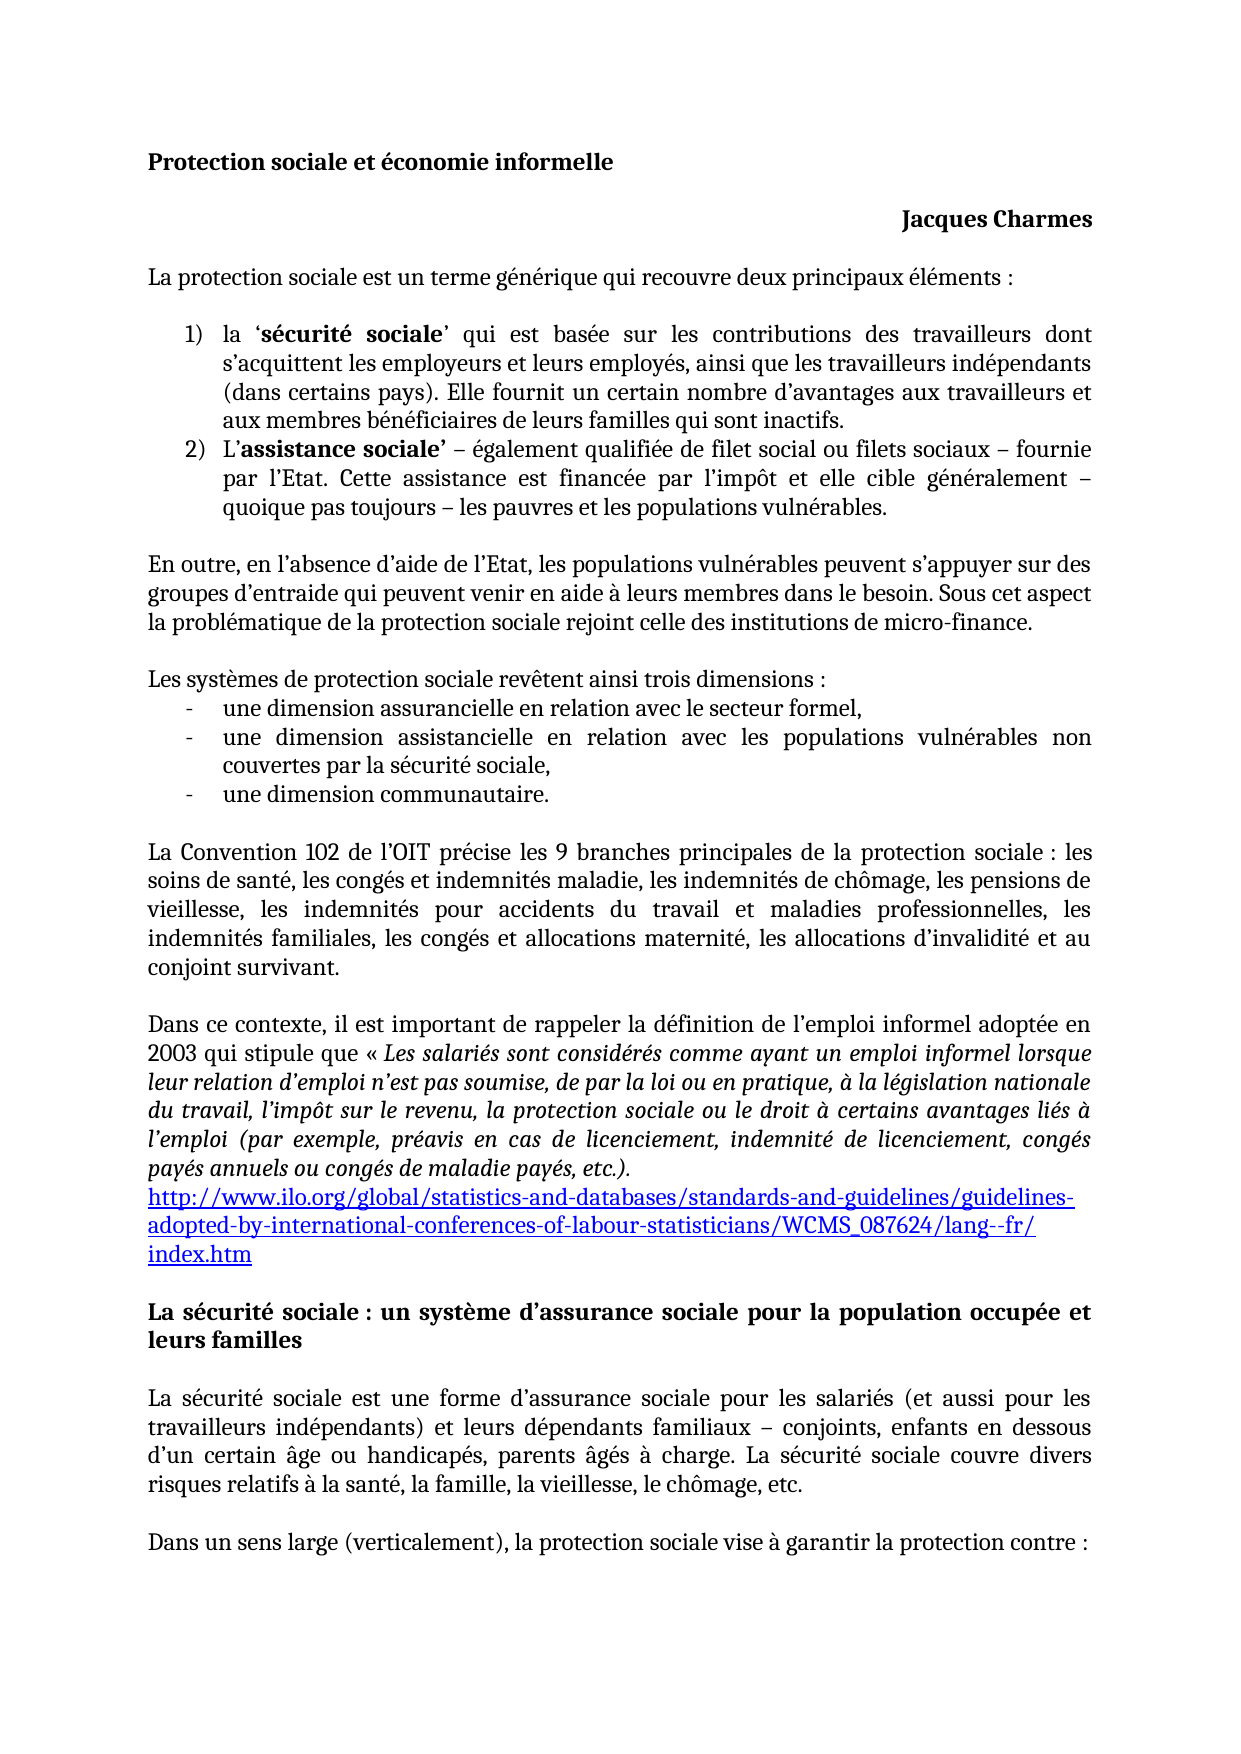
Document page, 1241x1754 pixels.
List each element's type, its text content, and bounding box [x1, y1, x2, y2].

text La sécurité sociale : un système d’assurance sociale pour la population occupée et leurs familles [148, 1298, 1093, 1355]
list une dimension assistancielle en relation avec les populations vulnérables non couvertes par la sécurité sociale, [185, 723, 1093, 780]
list L’assistance sociale’ – également qualifiée de filet social ou filets sociaux – fournie par l’Etat. Cette assistance est financée par l’impôt et elle cible généralement – quoique pas toujours – les pauvres et les populations vulnérables. [185, 435, 1093, 521]
text Dans ce contexte, il est important de rappeler la définition de l’emploi informel adoptée en 2003 qui stipule que « Les salariés sont considérés comme ayant un emploi informel lorsque leur relation d’emploi n’est pas soumise, de par la loi ou en pratique, à la législation nationale du travail, l’impôt sur le revenu, la protection sociale ou le droit à certains avantages liés à l’emploi (par exemple, préavis en cas de licenciement, indemnité de licenciement, congés payés annuels ou congés de maladie payés, etc.). [148, 1010, 1093, 1183]
text La Convention 102 de l’OIT précise les 9 branches principales de la protection sociale : les soins de santé, les congés et indemnités maladie, les indemnités de chômage, les pensions de vieillesse, les indemnités pour accidents du travail et maladies professionnelles, les indemnités familiales, les congés et allocations maternité, les allocations d’invalidité et au conjoint survivant. [148, 838, 1093, 981]
text En outre, en l’absence d’aide de l’Etat, les populations vulnérables peuvent s’appuyer sur des groupes d’entraide qui peuvent venir en aide à leurs membres dans le besoin. Sous cet aspect la problématique de la protection sociale rejoint celle des institutions de micro-finance. [148, 550, 1093, 636]
text Dans un sens large (verticalement), la protection sociale vise à garantir la protection contre : [148, 1528, 1093, 1556]
text Protection sociale et économie informelle [148, 148, 1093, 176]
text La sécurité sociale est une forme d’assurance sociale pour les salariés (et aussi pour les travailleurs indépendants) et leurs dépendants familiaux – conjoints, enfants en dessous d’un certain âge ou handicapés, parents âgés à charge. La sécurité sociale couvre divers risques relatifs à la santé, la famille, la vieillesse, le chômage, etc. [148, 1384, 1093, 1499]
text La protection sociale est un terme générique qui recouvre deux principaux éléments : [148, 263, 1093, 291]
text http://www.ilo.org/global/statistics-and-databases/standards-and-guidelines/guidelines-adopted-by-international-conferences-of-labour-statisticians/WCMS_087624/lang--fr/index.htm [148, 1183, 1093, 1269]
text Jacques Charmes [148, 205, 1093, 234]
list une dimension assurancielle en relation avec le secteur formel, [185, 694, 1093, 723]
list la ‘sécurité sociale’ qui est basée sur les contributions des travailleurs dont s’acquittent les employeurs et leurs employés, ainsi que les travailleurs indépendants (dans certains pays). Elle fournit un certain nombre d’avantages aux travailleurs et aux membres bénéficiaires de leurs familles qui sont inactifs. [185, 320, 1093, 435]
text Les systèmes de protection sociale revêtent ainsi trois dimensions : [148, 665, 1093, 694]
list une dimension communautaire. [185, 780, 1093, 809]
